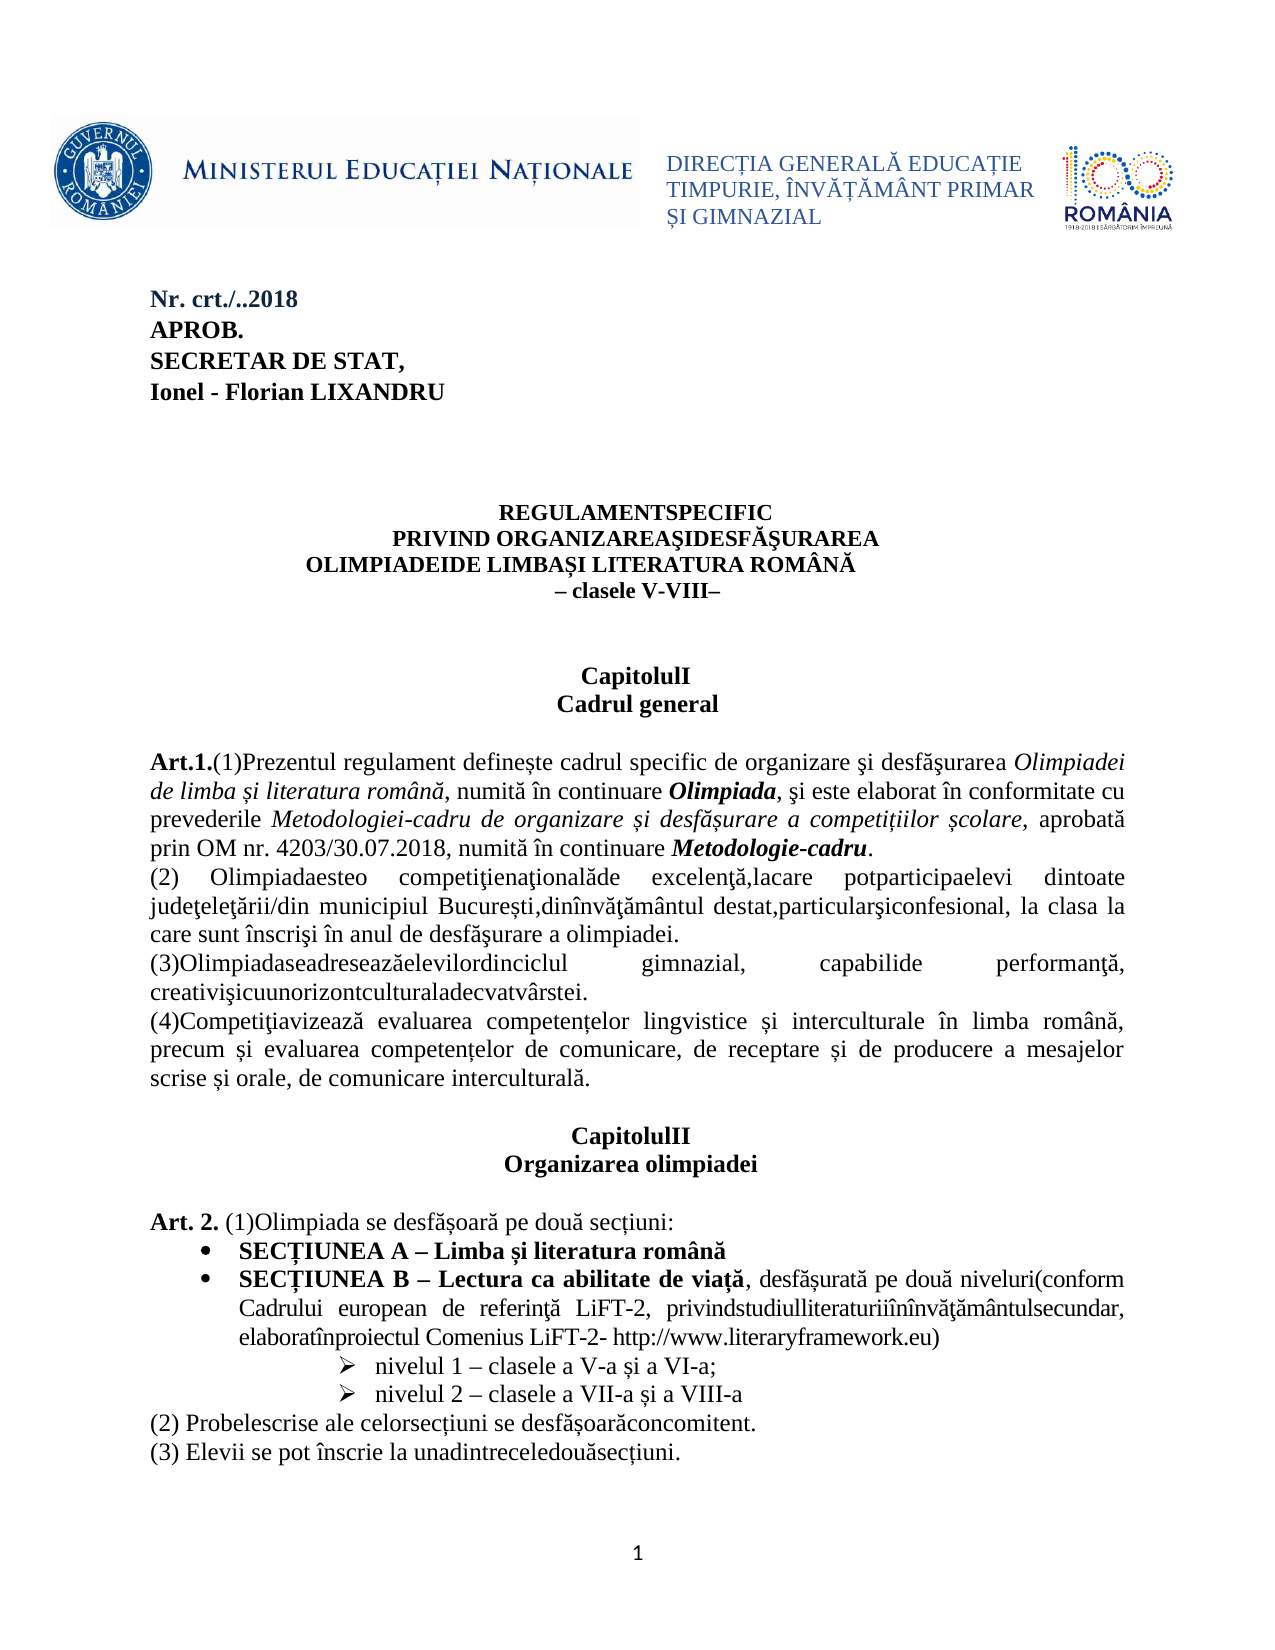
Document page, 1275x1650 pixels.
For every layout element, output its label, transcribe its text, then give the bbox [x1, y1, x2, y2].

list SECȚIUNEA B – Lectura ca abilitate de viață, desfășurată pe două niveluri(conform Cadrului european de referinţă LiFT-2, privindstudiulliteraturiiînînvăţământulsecundar, elaboratînproiectul Comenius LiFT-2- http://www.literaryframework.eu) [201, 1264, 1125, 1351]
list nivelul 1 – clasele a V-a și a VI-a; [337, 1351, 1125, 1379]
text (2) Probelescrise ale celorsecțiuni se desfășoarăconcomitent. [150, 1408, 1125, 1437]
text TIMPURIE, ÎNVĂȚĂMÂNT PRIMAR [640, 176, 1125, 203]
text (3) Elevii se pot înscrie la unadintreceledouăsecțiuni. [150, 1437, 1125, 1466]
text Organizarea olimpiadei [150, 1149, 1111, 1178]
text REGULAMENTSPECIFIC [272, 498, 999, 525]
text CapitolulII [150, 1121, 1111, 1149]
picture [50, 114, 640, 227]
list SECȚIUNEA A – Limba și literatura română [201, 1236, 1125, 1264]
text SECRETAR DE STAT, [150, 346, 1125, 375]
picture [1054, 141, 1180, 234]
text ȘI GIMNAZIAL [267, 203, 1125, 229]
text APROB. [150, 315, 1125, 344]
text (3)Olimpiadaseadreseazăelevilordinciclul gimnazial, capabilide performanţă, creativişicuunorizontculturaladecvatvârstei. [150, 948, 1125, 1006]
text Ionel - Florian LIXANDRU [150, 377, 1125, 406]
text CapitolulI [572, 661, 699, 689]
text (2) Olimpiadaesteo competiţienaţionalăde excelenţă,lacare potparticipaelevi dintoate judeţeleţării/din municipiul București,dinînvăţământul destat,particularşiconfesional, la clasa la care sunt înscrişi în anul de desfăşurare a olimpiadei. [150, 862, 1125, 948]
list nivelul 2 – clasele a VII-a și a VIII-a [337, 1379, 1125, 1408]
list – clasele V-VIII– [150, 578, 1125, 603]
text PRIVIND ORGANIZAREAŞIDESFĂŞURAREA [272, 525, 999, 551]
text Art. 2. (1)Olimpiada se desfășoară pe două secțiuni: [150, 1207, 1125, 1236]
text DIRECȚIA GENERALĂ EDUCAȚIE [640, 150, 1125, 176]
text Cadrul general [150, 689, 1125, 718]
text OLIMPIADEIDE LIMBAȘI LITERATURA ROMÂNĂ [253, 551, 908, 578]
text (4)Competiţiavizează evaluarea competențelor lingvistice și interculturale în limba română, precum și evaluarea competențelor de comunicare, de receptare și de producere a mesajelor scrise și orale, de comunicare interculturală. [150, 1006, 1125, 1092]
text Art.1.(1)Prezentul regulament definește cadrul specific de organizare şi desfăşurarea Olimpiadei de limba și literatura română, numită în continuare Olimpiada, şi este elaborat în conformitate cu prevederile Metodologiei-cadru de organizare și desfășurare a competițiilor școlare, aprobată prin OM nr. 4203/30.07.2018, numită în continuare Metodologie-cadru. [150, 747, 1125, 862]
text Nr. crt./..2018 [150, 284, 1125, 313]
